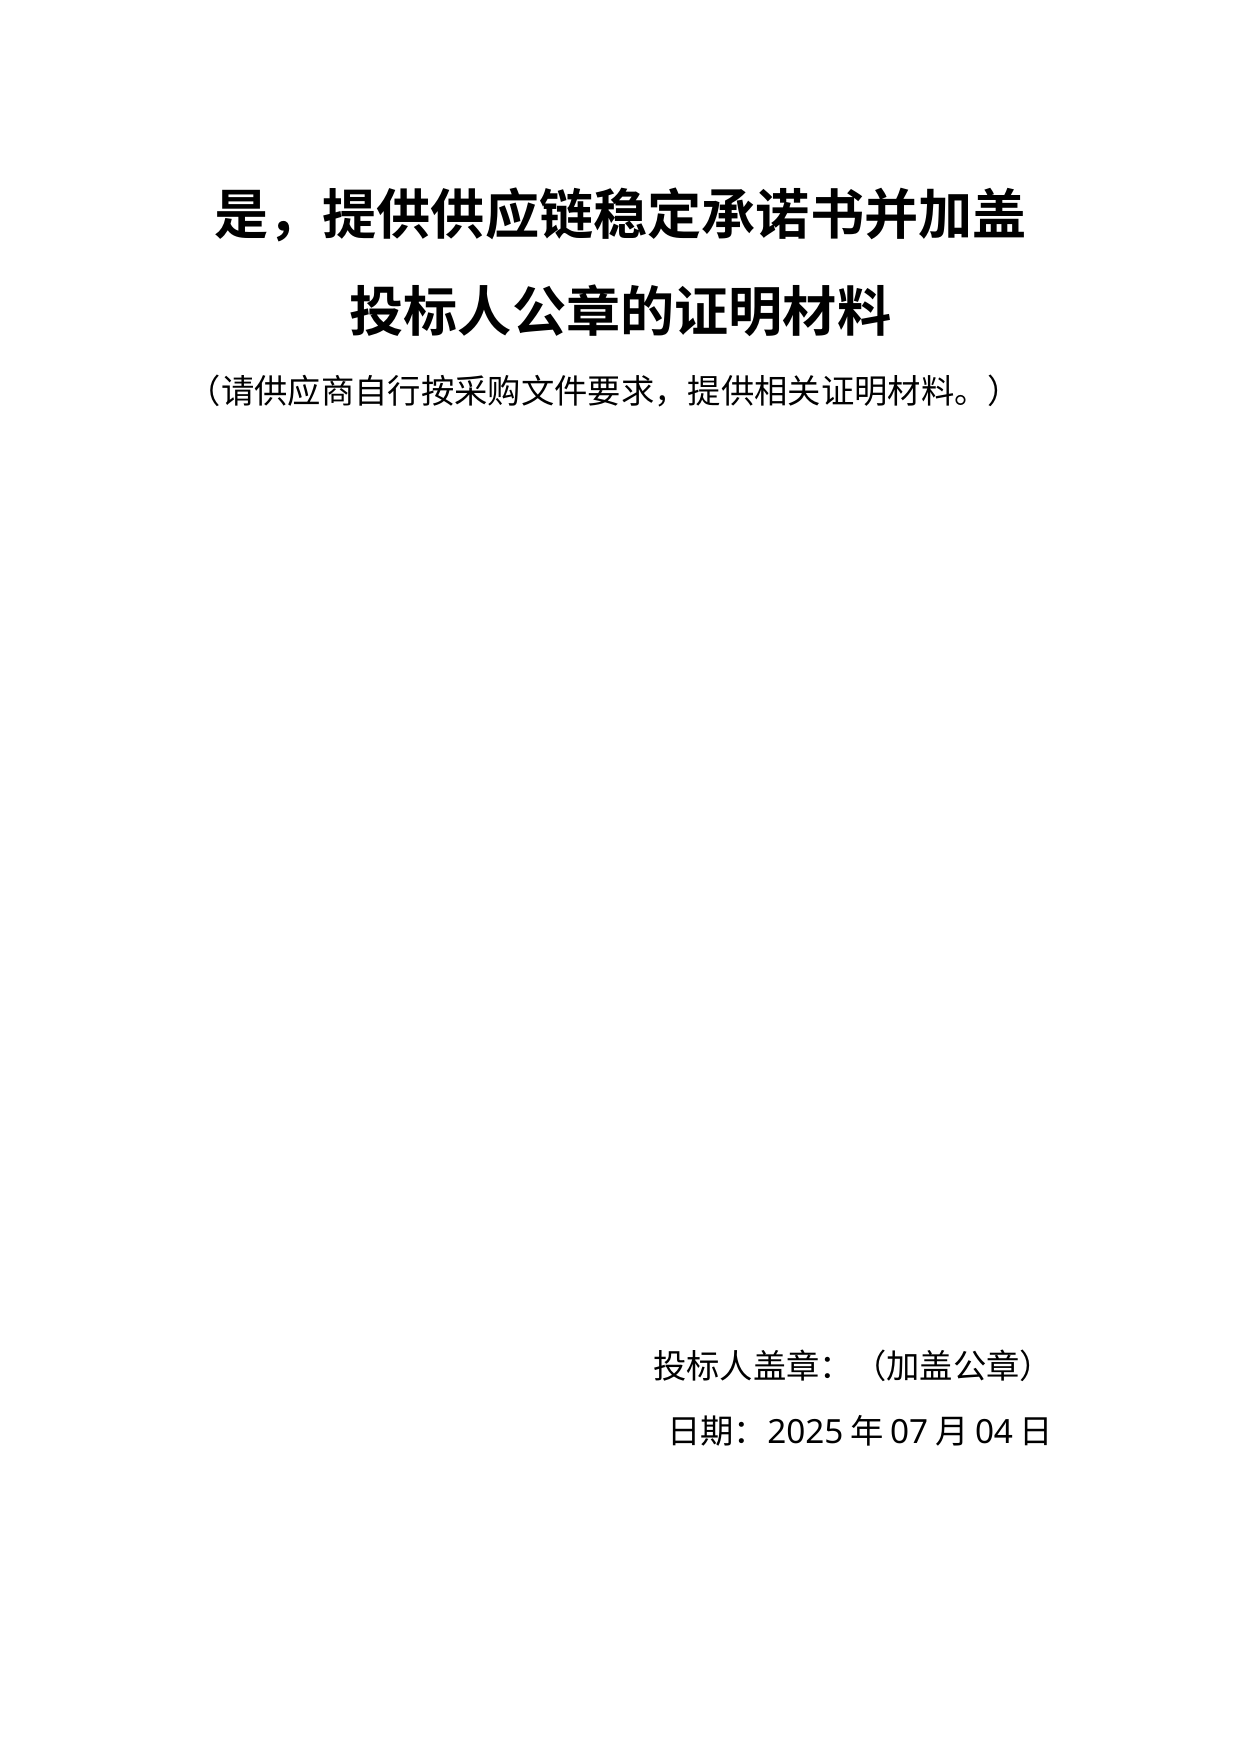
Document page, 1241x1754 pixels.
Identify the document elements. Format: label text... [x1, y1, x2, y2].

text 是，提供供应链稳定承诺书并加盖投标人公章的证明材料 [187, 162, 1053, 357]
subtitle 日期：2025年07月04日 [187, 1397, 1053, 1462]
subtitle 投标人盖章：（加盖公章） [187, 1332, 1053, 1397]
text （请供应商自行按采购文件要求，提供相关证明材料。） [187, 357, 1053, 422]
